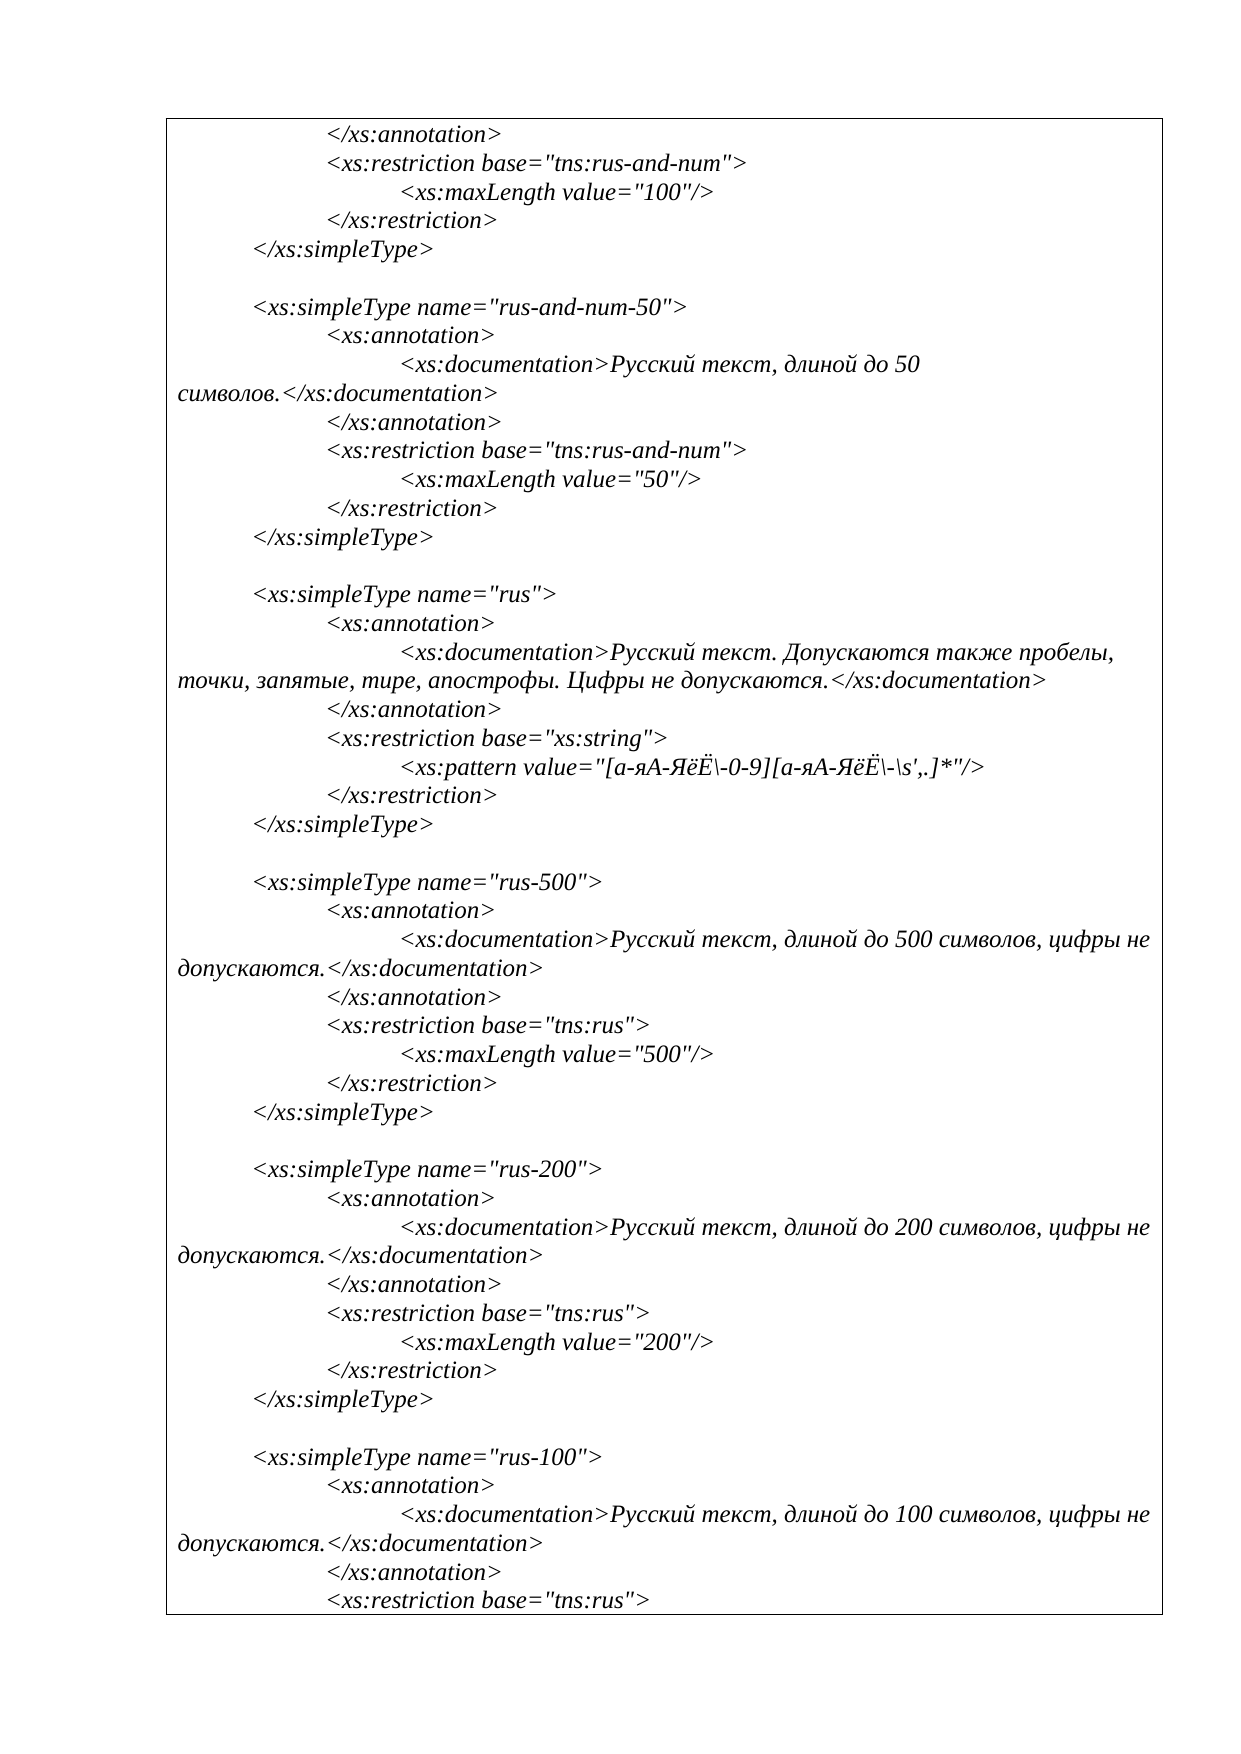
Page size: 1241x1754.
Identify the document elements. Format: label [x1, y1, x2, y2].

table_header [167, 119, 1162, 1614]
